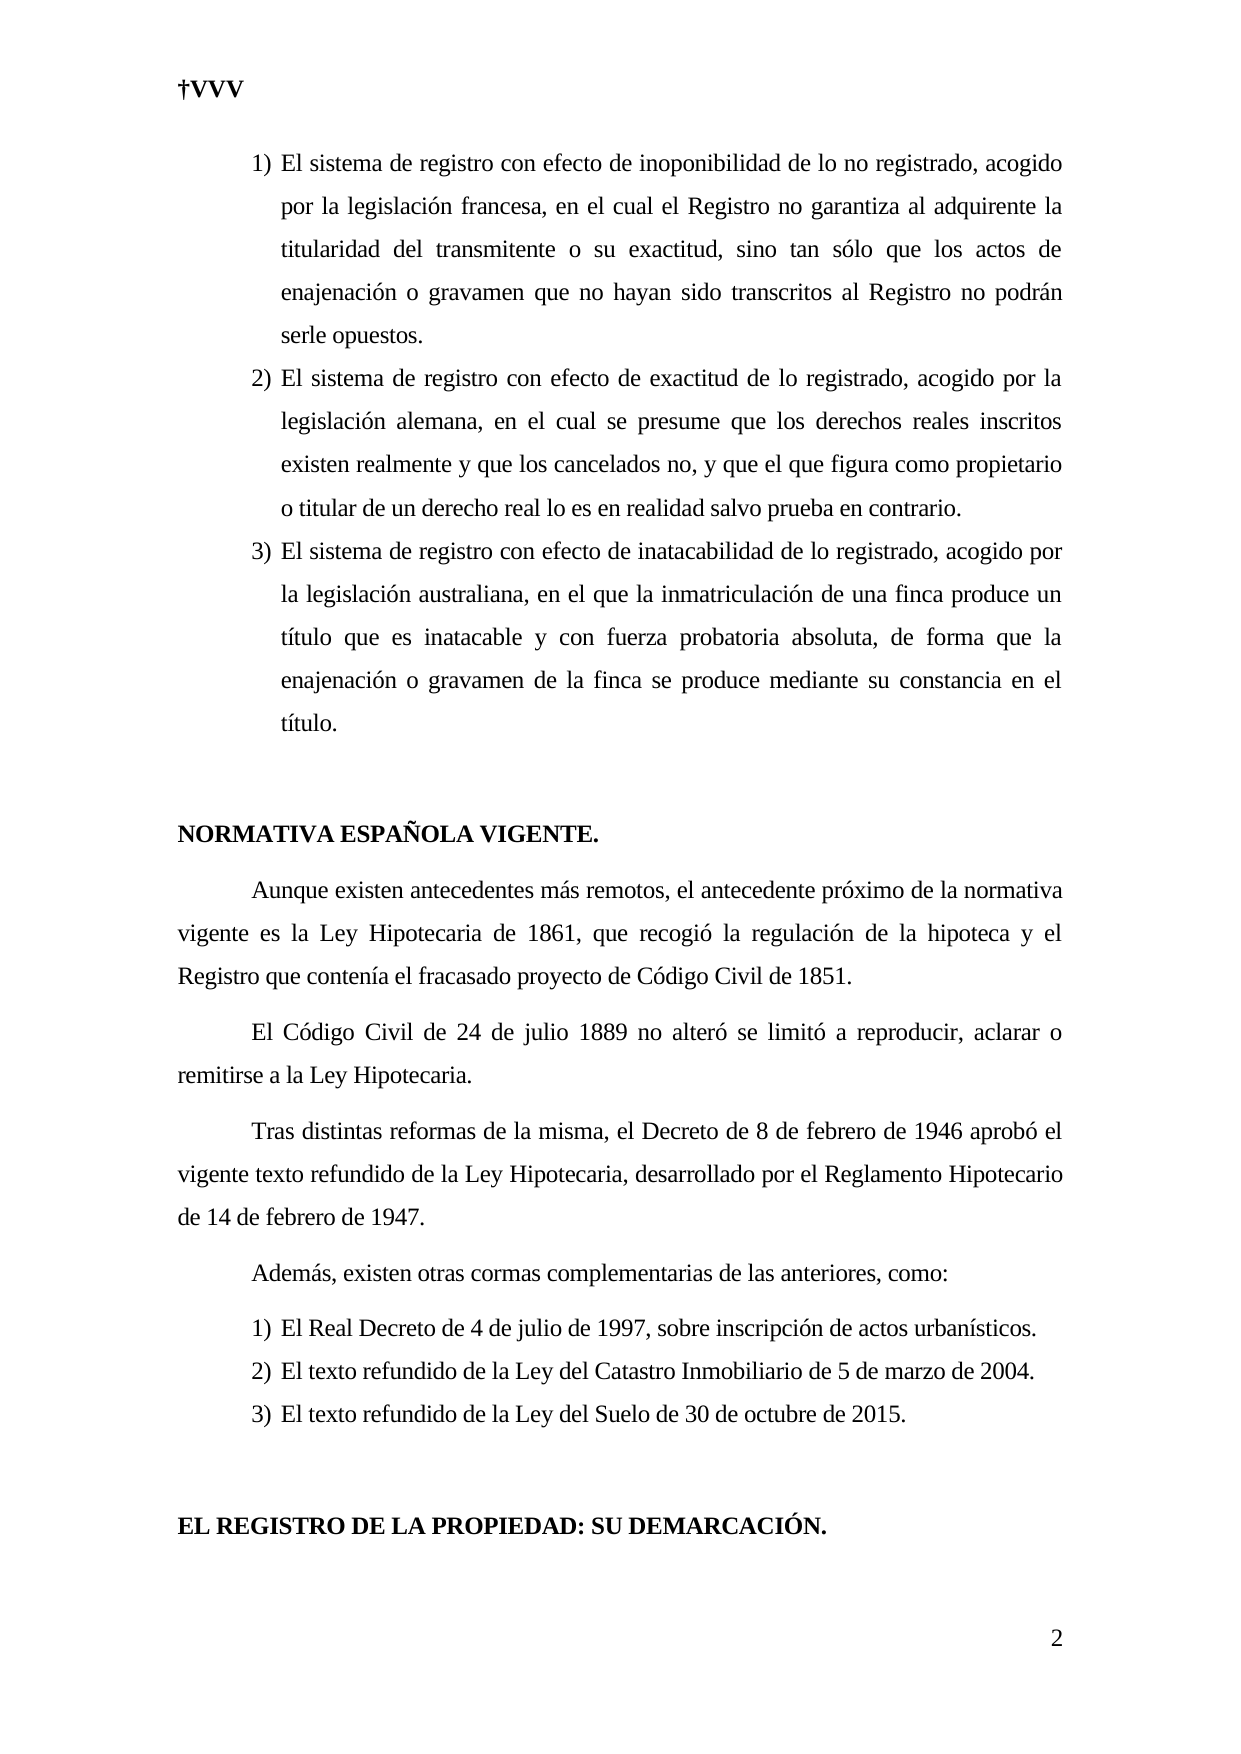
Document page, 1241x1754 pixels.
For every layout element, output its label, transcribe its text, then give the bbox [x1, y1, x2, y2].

list El texto refundido de la Ley del Suelo de 30 de octubre de 2015. [251, 1399, 1063, 1428]
text Además, existen otras cormas complementarias de las anteriores, como: [177, 1258, 1063, 1286]
text Aunque existen antecedentes más remotos, el antecedente próximo de la normativa vigente es la Ley Hipotecaria de 1861, que recogió la regulación de la hipoteca y el Registro que contenía el fracasado proyecto de Código Civil de 1851. [177, 875, 1063, 990]
list El sistema de registro con efecto de exactitud de lo registrado, acogido por la legislación alemana, en el cual se presume que los derechos reales inscritos existen realmente y que los cancelados no, y que el que figura como propietario o titular de un derecho real lo es en realidad salvo prueba en contrario. [251, 363, 1063, 521]
list El sistema de registro con efecto de inoponibilidad de lo no registrado, acogido por la legislación francesa, en el cual el Registro no garantiza al adquirente la titularidad del transmitente o su exactitud, sino tan sólo que los actos de enajenación o gravamen que no hayan sido transcritos al Registro no podrán serle opuestos. [251, 148, 1063, 349]
text NORMATIVA ESPAÑOLA VIGENTE. [177, 819, 1063, 848]
text EL REGISTRO DE LA PROPIEDAD: SU DEMARCACIÓN. [177, 1511, 1063, 1539]
text Tras distintas reformas de la misma, el Decreto de 8 de febrero de 1946 aprobó el vigente texto refundido de la Ley Hipotecaria, desarrollado por el Reglamento Hipotecario de 14 de febrero de 1947. [177, 1116, 1063, 1231]
list El Real Decreto de 4 de julio de 1997, sobre inscripción de actos urbanísticos. [251, 1313, 1063, 1342]
list El texto refundido de la Ley del Catastro Inmobiliario de 5 de marzo de 2004. [251, 1356, 1063, 1385]
text El Código Civil de 24 de julio 1889 no alteró se limitó a reproducir, aclarar o remitirse a la Ley Hipotecaria. [177, 1017, 1063, 1089]
list El sistema de registro con efecto de inatacabilidad de lo registrado, acogido por la legislación australiana, en el que la inmatriculación de una finca produce un título que es inatacable y con fuerza probatoria absoluta, de forma que la enajenación o gravamen de la finca se produce mediante su constancia en el título. [251, 536, 1063, 737]
